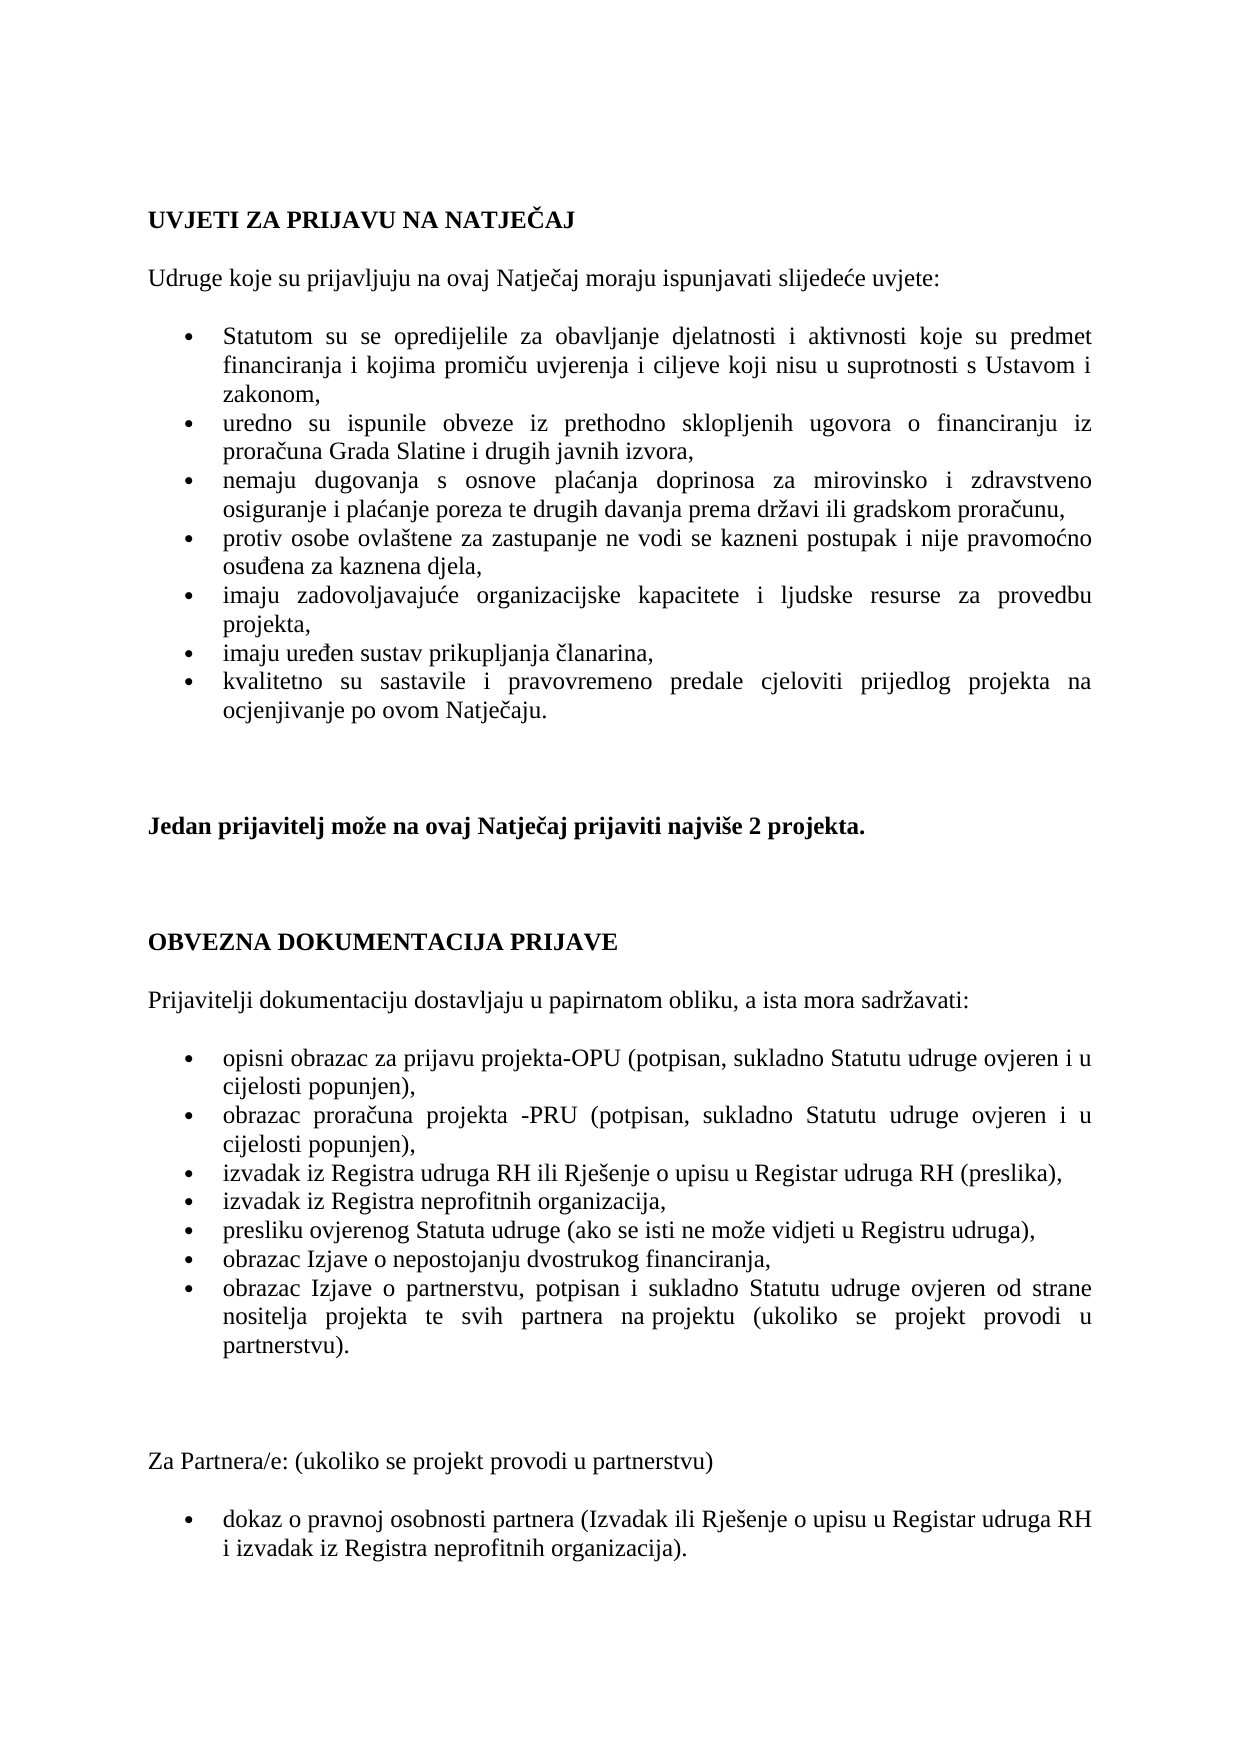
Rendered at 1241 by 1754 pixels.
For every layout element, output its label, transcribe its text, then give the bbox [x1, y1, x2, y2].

list dokaz o pravnoj osobnosti partnera (Izvadak ili Rješenje o upisu u Registar udruga RH i izvadak iz Registra neprofitnih organizacija). [185, 1504, 1093, 1561]
text Prijavitelji dokumentaciju dostavljaju u papirnatom obliku, a ista mora sadržavati: [148, 985, 1093, 1013]
list kvalitetno su sastavile i pravovremeno predale cjeloviti prijedlog projekta na ocjenjivanje po ovom Natječaju. [185, 666, 1093, 724]
list Statutom su se opredijelile za obavljanje djelatnosti i aktivnosti koje su predmet financiranja i kojima promiču uvjerenja i ciljeve koji nisu u suprotnosti s Ustavom i zakonom, [185, 321, 1093, 408]
list izvadak iz Registra udruga RH ili Rješenje o upisu u Registar udruga RH (preslika), [185, 1158, 1093, 1186]
list obrazac Izjave o nepostojanju dvostrukog financiranja, [185, 1244, 1093, 1273]
list imaju uređen sustav prikupljanja članarina, [185, 638, 1093, 666]
list nemaju dugovanja s osnove plaćanja doprinosa za mirovinsko i zdravstveno osiguranje i plaćanje poreza te drugih davanja prema državi ili gradskom proračunu, [185, 465, 1093, 523]
list obrazac proračuna projekta -PRU (potpisan, sukladno Statutu udruge ovjeren i u cijelosti popunjen), [185, 1100, 1093, 1158]
text Za Partnera/e: (ukoliko se projekt provodi u partnerstvu) [148, 1446, 1093, 1475]
text UVJETI ZA PRIJAVU NA NATJEČAJ [148, 206, 1093, 234]
text Jedan prijavitelj može na ovaj Natječaj prijaviti najviše 2 projekta. [148, 811, 1093, 840]
list obrazac Izjave o partnerstvu, potpisan i sukladno Statutu udruge ovjeren od strane nositelja projekta te svih partnera na projektu (ukoliko se projekt provodi u partnerstvu). [185, 1273, 1093, 1359]
text OBVEZNA DOKUMENTACIJA PRIJAVE [148, 927, 1093, 956]
list uredno su ispunile obveze iz prethodno sklopljenih ugovora o financiranju iz proračuna Grada Slatine i drugih javnih izvora, [185, 408, 1093, 465]
list opisni obrazac za prijavu projekta-OPU (potpisan, sukladno Statutu udruge ovjeren i u cijelosti popunjen), [185, 1043, 1093, 1100]
text Udruge koje su prijavljuju na ovaj Natječaj moraju ispunjavati slijedeće uvjete: [148, 263, 1093, 292]
list presliku ovjerenog Statuta udruge (ako se isti ne može vidjeti u Registru udruga), [185, 1215, 1093, 1244]
list protiv osobe ovlaštene za zastupanje ne vodi se kazneni postupak i nije pravomoćno osuđena za kaznena djela, [185, 523, 1093, 580]
list izvadak iz Registra neprofitnih organizacija, [185, 1186, 1093, 1215]
list imaju zadovoljavajuće organizacijske kapacitete i ljudske resurse za provedbu projekta, [185, 580, 1093, 638]
